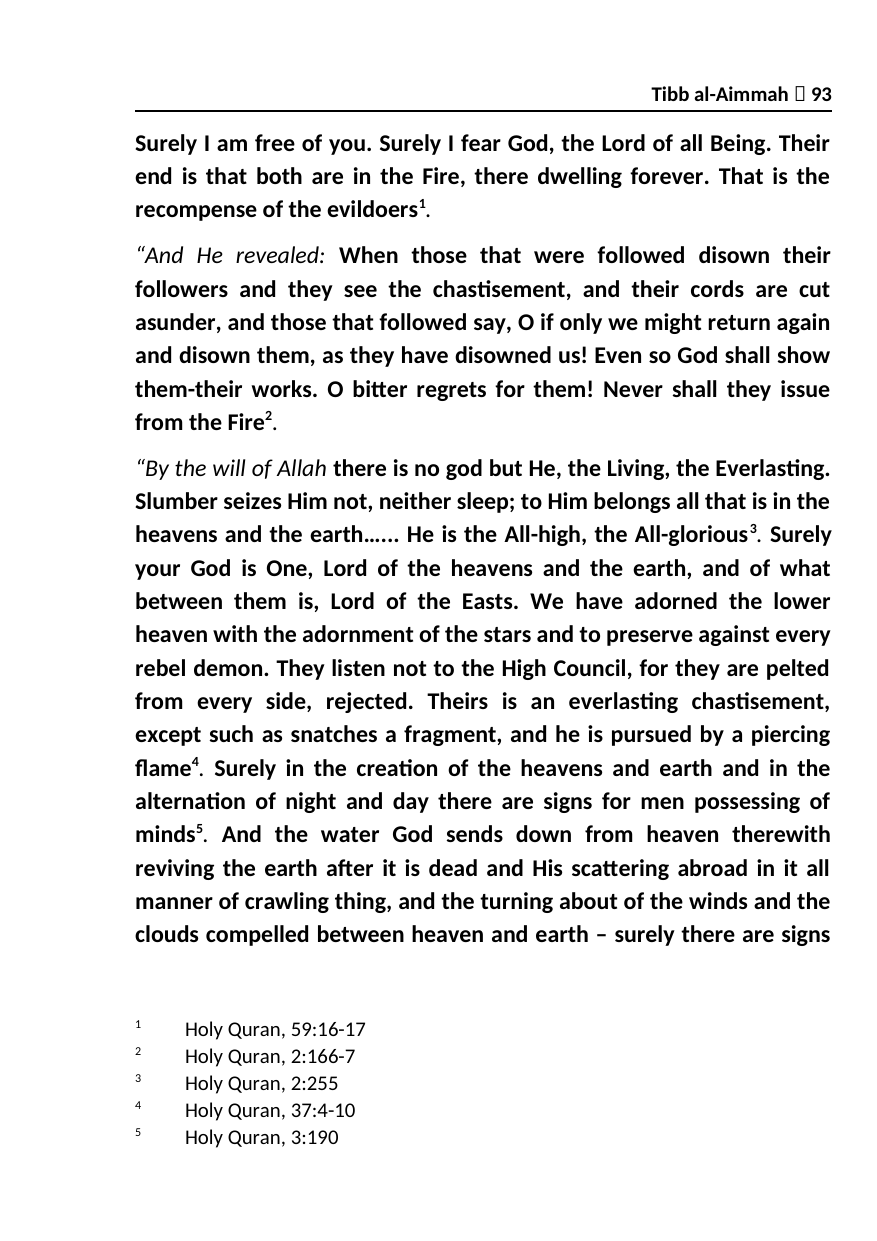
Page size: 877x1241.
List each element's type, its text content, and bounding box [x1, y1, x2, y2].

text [135, 124, 832, 224]
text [135, 449, 832, 949]
text “And He revealed: When those that were followed disown their followers and they see the chastisement, and their cords are cut asunder, and those that followed say, O if only we might return again and disown them, as they have disowned us! Even so God shall show them-their works. O bitter regrets for them! Never shall they issue from the Fire. [135, 237, 832, 437]
